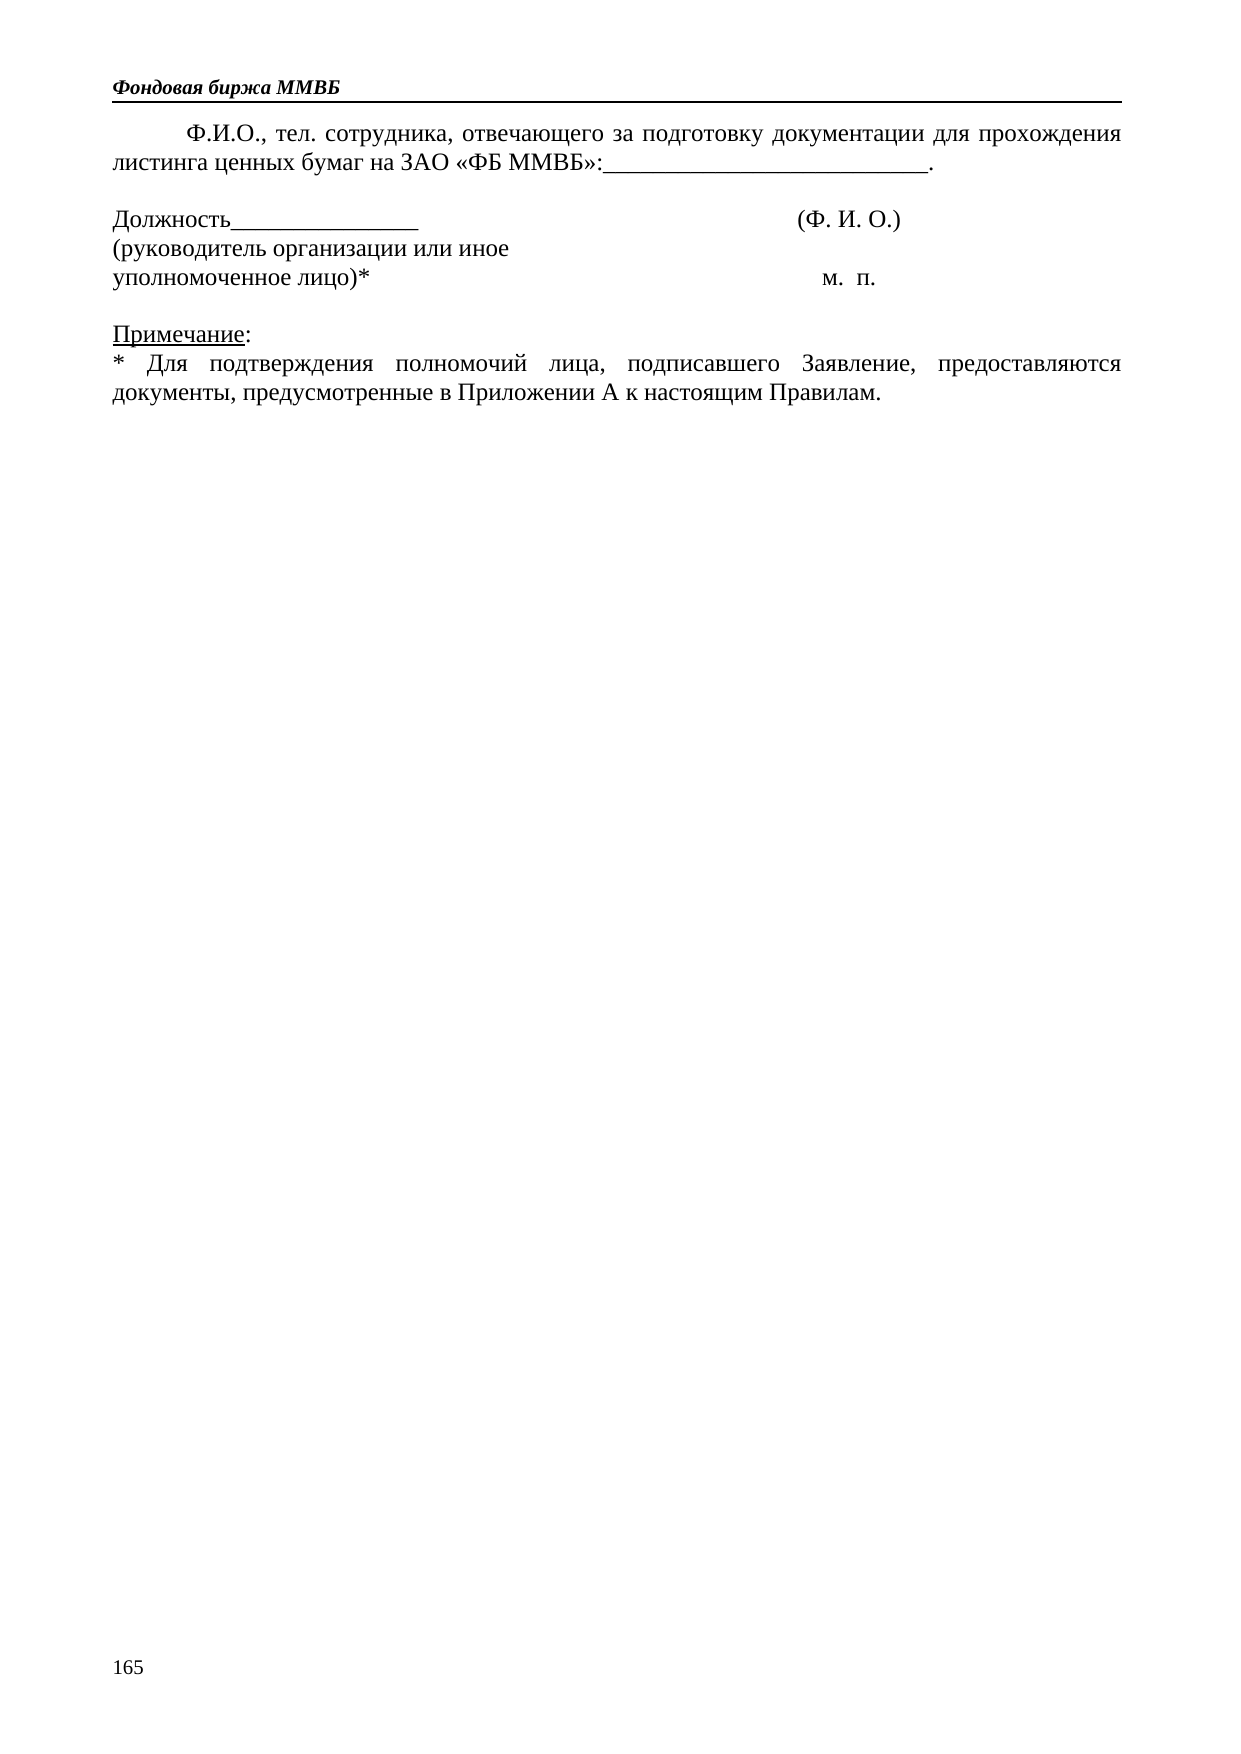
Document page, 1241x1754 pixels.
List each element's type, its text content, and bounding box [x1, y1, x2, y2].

text Ф.И.О., тел. сотрудника, отвечающего за подготовку документации для прохождения листинга ценных бумаг на ЗАО «ФБ ММВБ»:__________________________. [112, 118, 1122, 176]
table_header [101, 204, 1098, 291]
text Примечание: [112, 319, 1122, 348]
text * Для подтверждения полномочий лица, подписавшего Заявление, предоставляются документы, предусмотренные в Приложении А к настоящим Правилам. [112, 348, 1122, 406]
